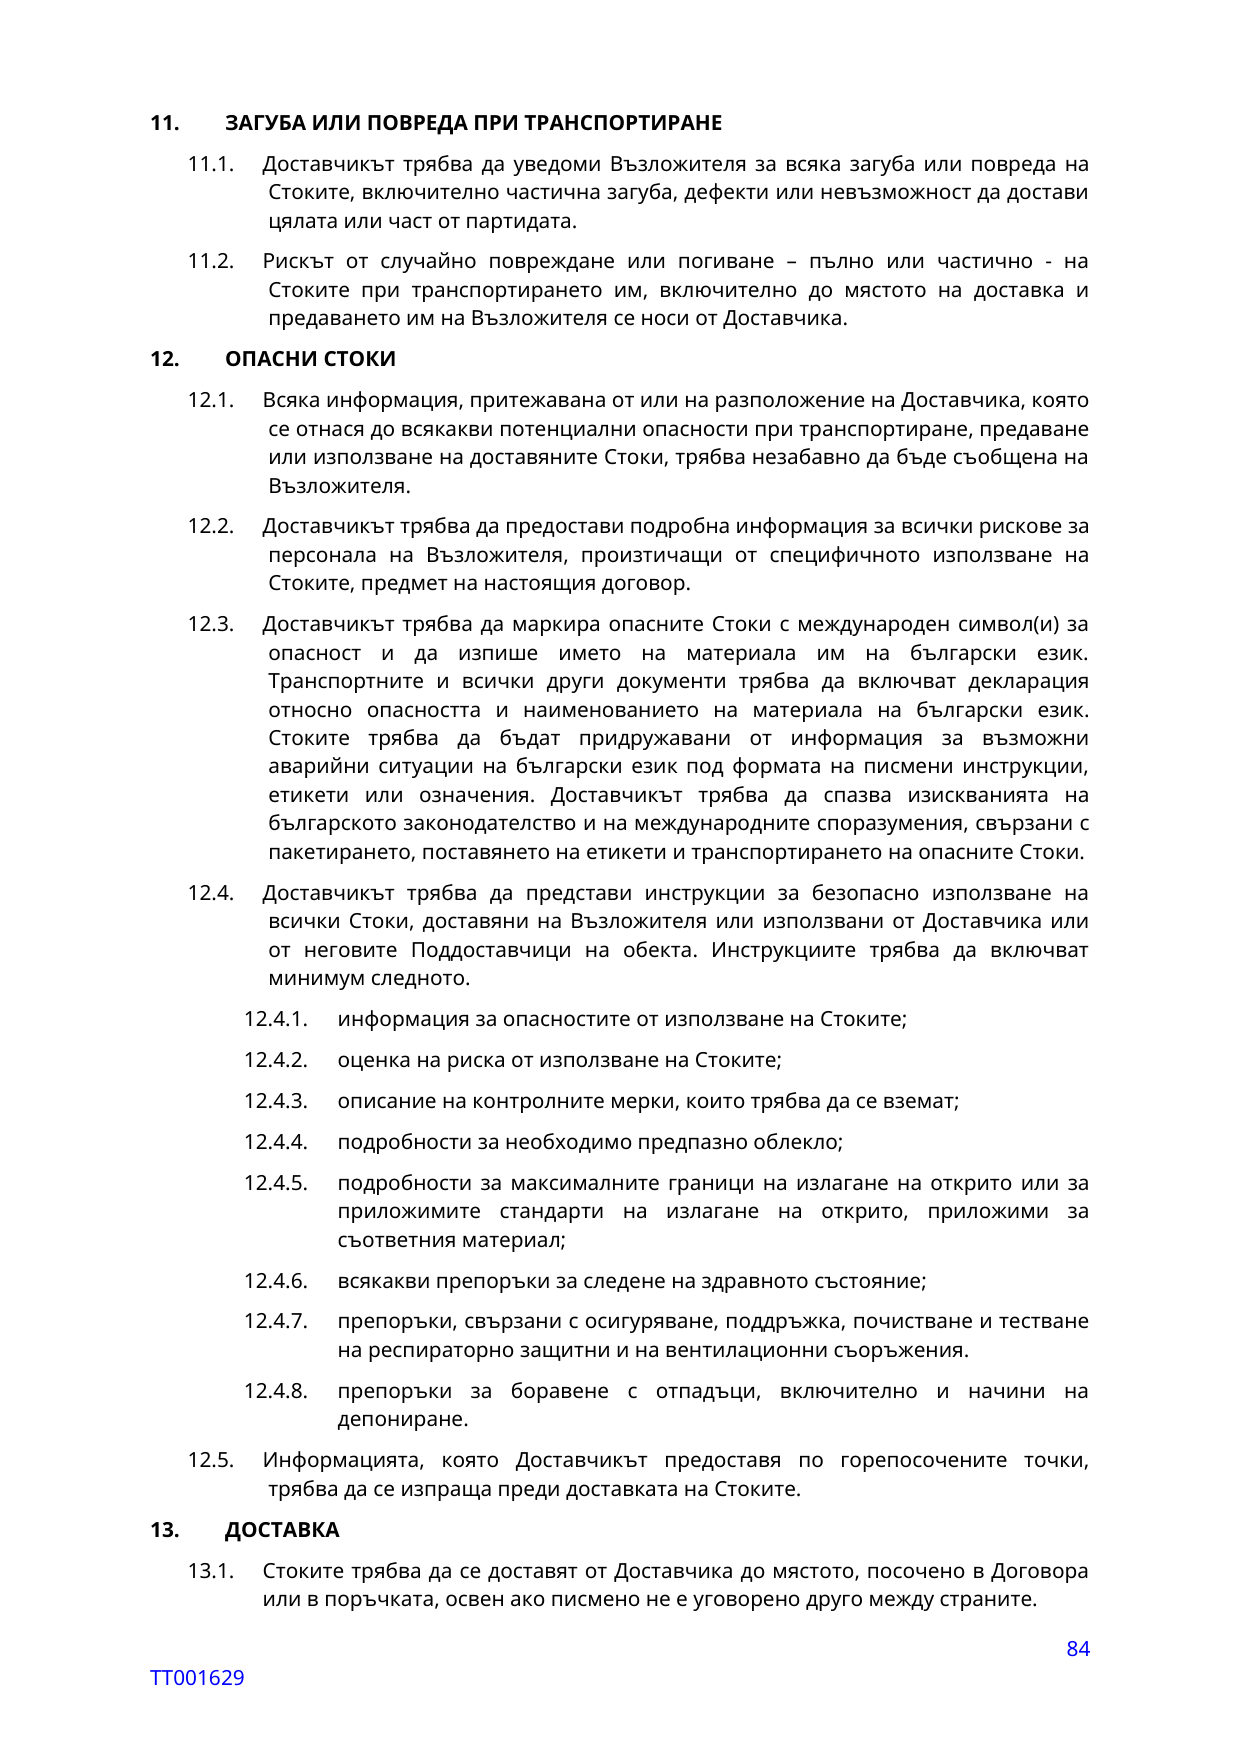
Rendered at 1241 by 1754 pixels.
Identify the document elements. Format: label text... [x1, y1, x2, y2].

list ЗАГУБА ИЛИ ПОВРЕДА ПРИ ТРАНСПОРТИРАНЕ [150, 108, 1090, 136]
list Информацията, която Доставчикът предоставя по горепосочените точки, трябва да се изпраща преди доставката на Стоките. [187, 1445, 1090, 1502]
list Доставчикът трябва да представи инструкции за безопасно използване на всички Стоки, доставяни на Възложителя или използвани от Доставчика или от неговите Поддоставчици на обекта. Инструкциите трябва да включват минимум следното. [187, 878, 1090, 992]
list оценка на риска от използване на Стоките; [244, 1045, 1090, 1073]
list Доставчикът трябва да маркира опасните Стоки с международен символ(и) за опасност и да изпише името на материала им на български език. Транспортните и всички други документи трябва да включват декларация относно опасността и наименованието на материала на български език. Стоките трябва да бъдат придружавани от информация за възможни аварийни ситуации на български език под формата на писмени инструкции, етикети или означения. Доставчикът трябва да спазва изискванията на българското законодателство и на международните споразумения, свързани с пакетирането, поставянето на етикети и транспортирането на опасните Стоки. [187, 609, 1090, 865]
list Доставчикът трябва да предостави подробна информация за всички рискове за персонала на Възложителя, произтичащи от специфичното използване на Стоките, предмет на настоящия договор. [187, 512, 1090, 597]
list Стоките трябва да се доставят от Доставчика до мястото, посочено в Договора или в поръчката, освен ако писмено не е уговорено друго между страните. [187, 1556, 1090, 1613]
list Всяка информация, притежавана от или на разположение на Доставчика, която се отнася до всякакви потенциални опасности при транспортиране, предаване или използване на доставяните Стоки, трябва незабавно да бъде съобщена на Възложителя. [187, 385, 1090, 499]
list всякакви препоръки за следене на здравното състояние; [244, 1266, 1090, 1294]
list подробности за необходимо предпазно облекло; [244, 1127, 1090, 1155]
list препоръки, свързани с осигуряване, поддръжка, почистване и тестване на респираторно защитни и на вентилационни съоръжения. [244, 1307, 1090, 1363]
list Рискът от случайно повреждане или погиване – пълно или частично - на Стоките при транспортирането им, включително до мястото на доставка и предаването им на Възложителя се носи от Доставчика. [187, 247, 1090, 332]
list Доставчикът трябва да уведоми Възложителя за всяка загуба или повреда на Стоките, включително частична загуба, дефекти или невъзможност да достави цялата или част от партидата. [187, 149, 1090, 234]
list информация за опасностите от използване на Стоките; [244, 1004, 1090, 1033]
list подробности за максималните граници на излагане на открито или за приложимите стандарти на излагане на открито, приложими за съответния материал; [244, 1168, 1090, 1253]
list ОПАСНИ СТОКИ [150, 344, 1090, 373]
list ДОСТАВКА [150, 1515, 1090, 1543]
list препоръки за боравене с отпадъци, включително и начини на депониране. [244, 1376, 1090, 1433]
list описание на контролните мерки, които трябва да се вземат; [244, 1086, 1090, 1114]
